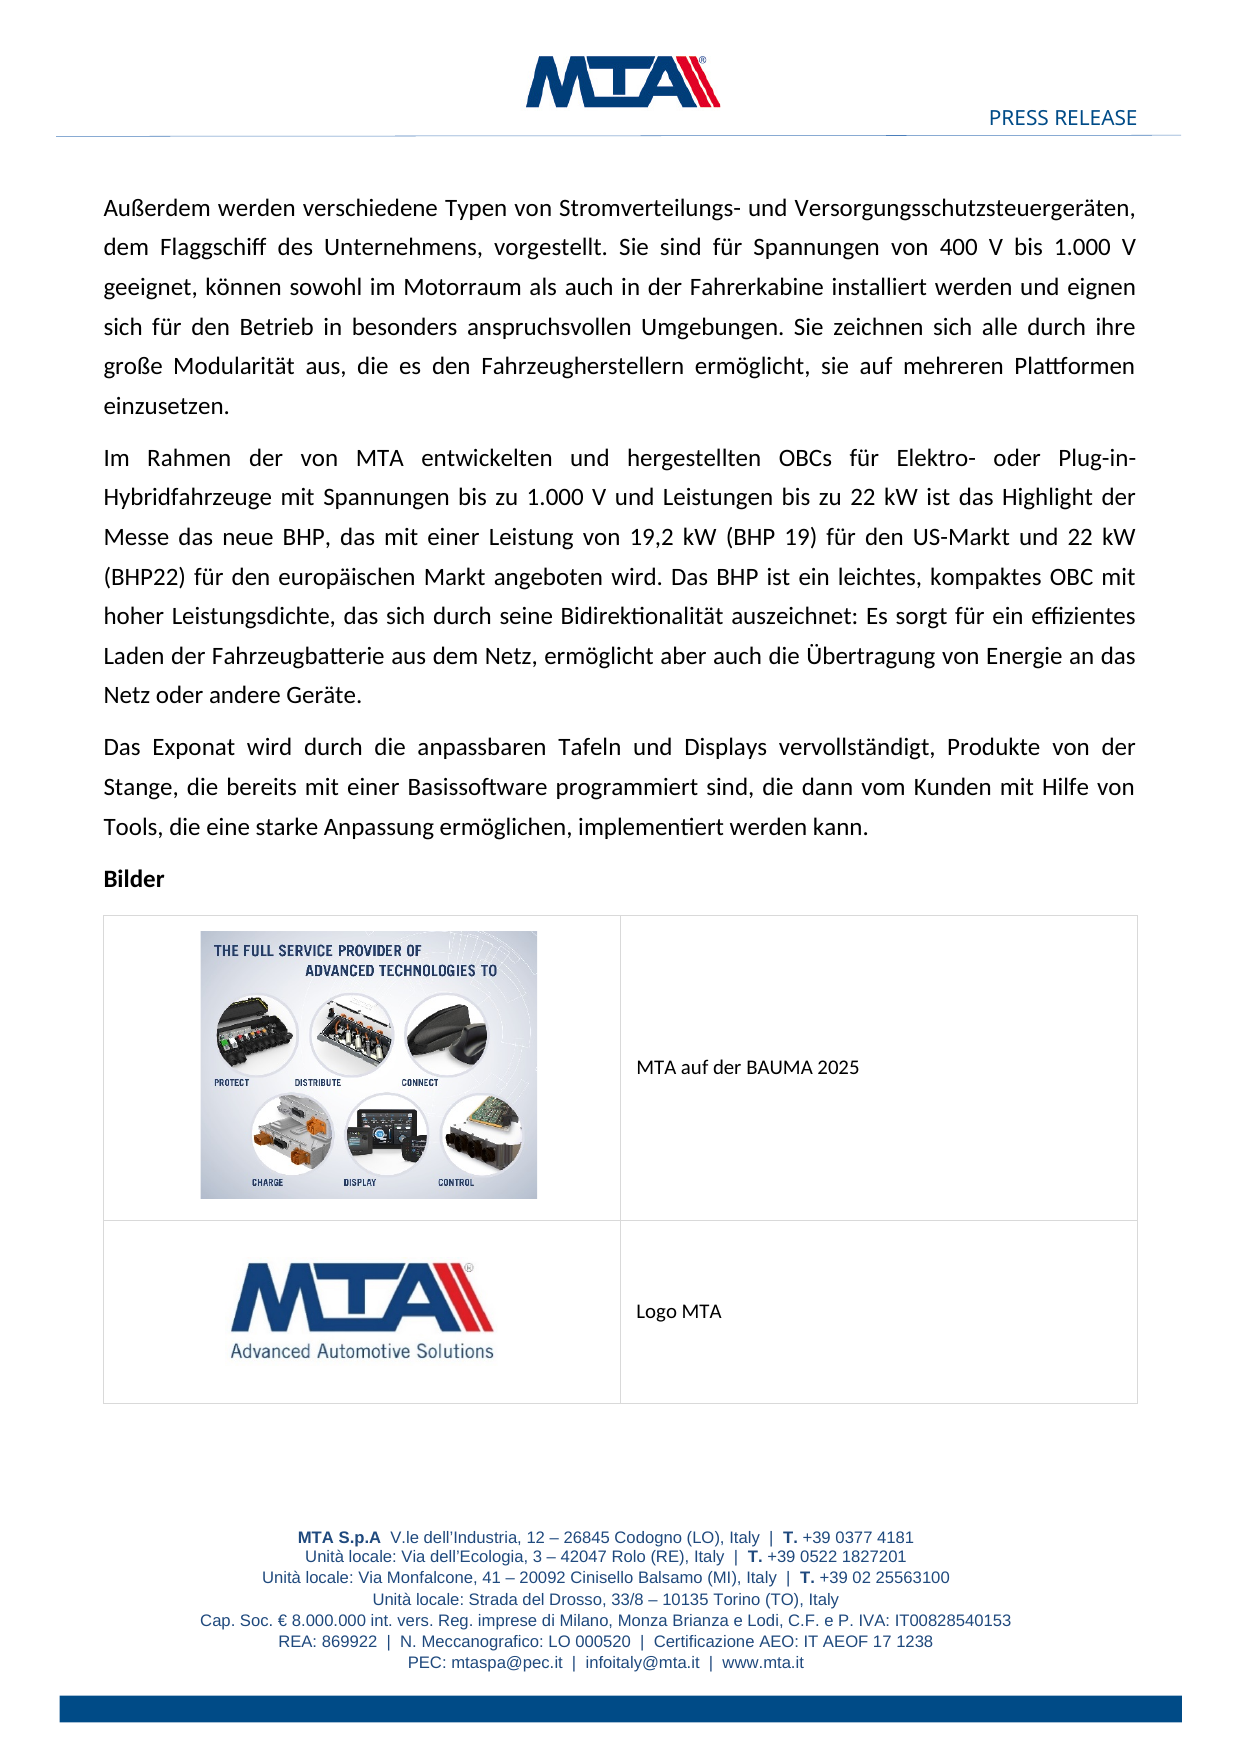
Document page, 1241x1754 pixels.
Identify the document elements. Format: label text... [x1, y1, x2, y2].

text Bilder [103, 863, 1137, 893]
picture [520, 56, 721, 111]
table_header MTA auf der BAUMA 2025 [621, 916, 1137, 1220]
text Außerdem werden verschiedene Typen von Stromverteilungs- und Versorgungsschutzsteuergeräten, dem Flaggschiff des Unternehmens, vorgestellt. Sie sind für Spannungen von 400 V bis 1.000 V geeignet, können sowohl im Motorraum als auch in der Fahrerkabine installiert werden und eignen sich für den Betrieb in besonders anspruchsvollen Umgebungen. Sie zeichnen sich alle durch ihre große Modularität aus, die es den Fahrzeugherstellern ermöglicht, sie auf mehreren Plattformen einzusetzen. [103, 192, 1137, 420]
text Das Exponat wird durch die anpassbaren Tafeln und Displays vervollständigt, Produkte von der Stange, die bereits mit einer Basissoftware programmiert sind, die dann vom Kunden mit Hilfe von Tools, die eine starke Anpassung ermöglichen, implementiert werden kann. [103, 732, 1137, 841]
table_cell Logo MTA [621, 1221, 1137, 1403]
text Im Rahmen der von MTA entwickelten und hergestellten OBCs für Elektro- oder Plug-in-Hybridfahrzeuge mit Spannungen bis zu 1.000 V und Leistungen bis zu 22 kW ist das Highlight der Messe das neue BHP, das mit einer Leistung von 19,2 kW (BHP 19) für den US-Markt und 22 kW (BHP22) für den europäischen Markt angeboten wird. Das BHP ist ein leichtes, kompaktes OBC mit hoher Leistungsdichte, das sich durch seine Bidirektionalität auszeichnet: Es sorgt für ein effizientes Laden der Fahrzeugbatterie aus dem Netz, ermöglicht aber auch die Übertragung von Energie an das Netz oder andere Geräte. [103, 442, 1137, 710]
table_cell [104, 1221, 620, 1403]
table_header [104, 916, 620, 1220]
